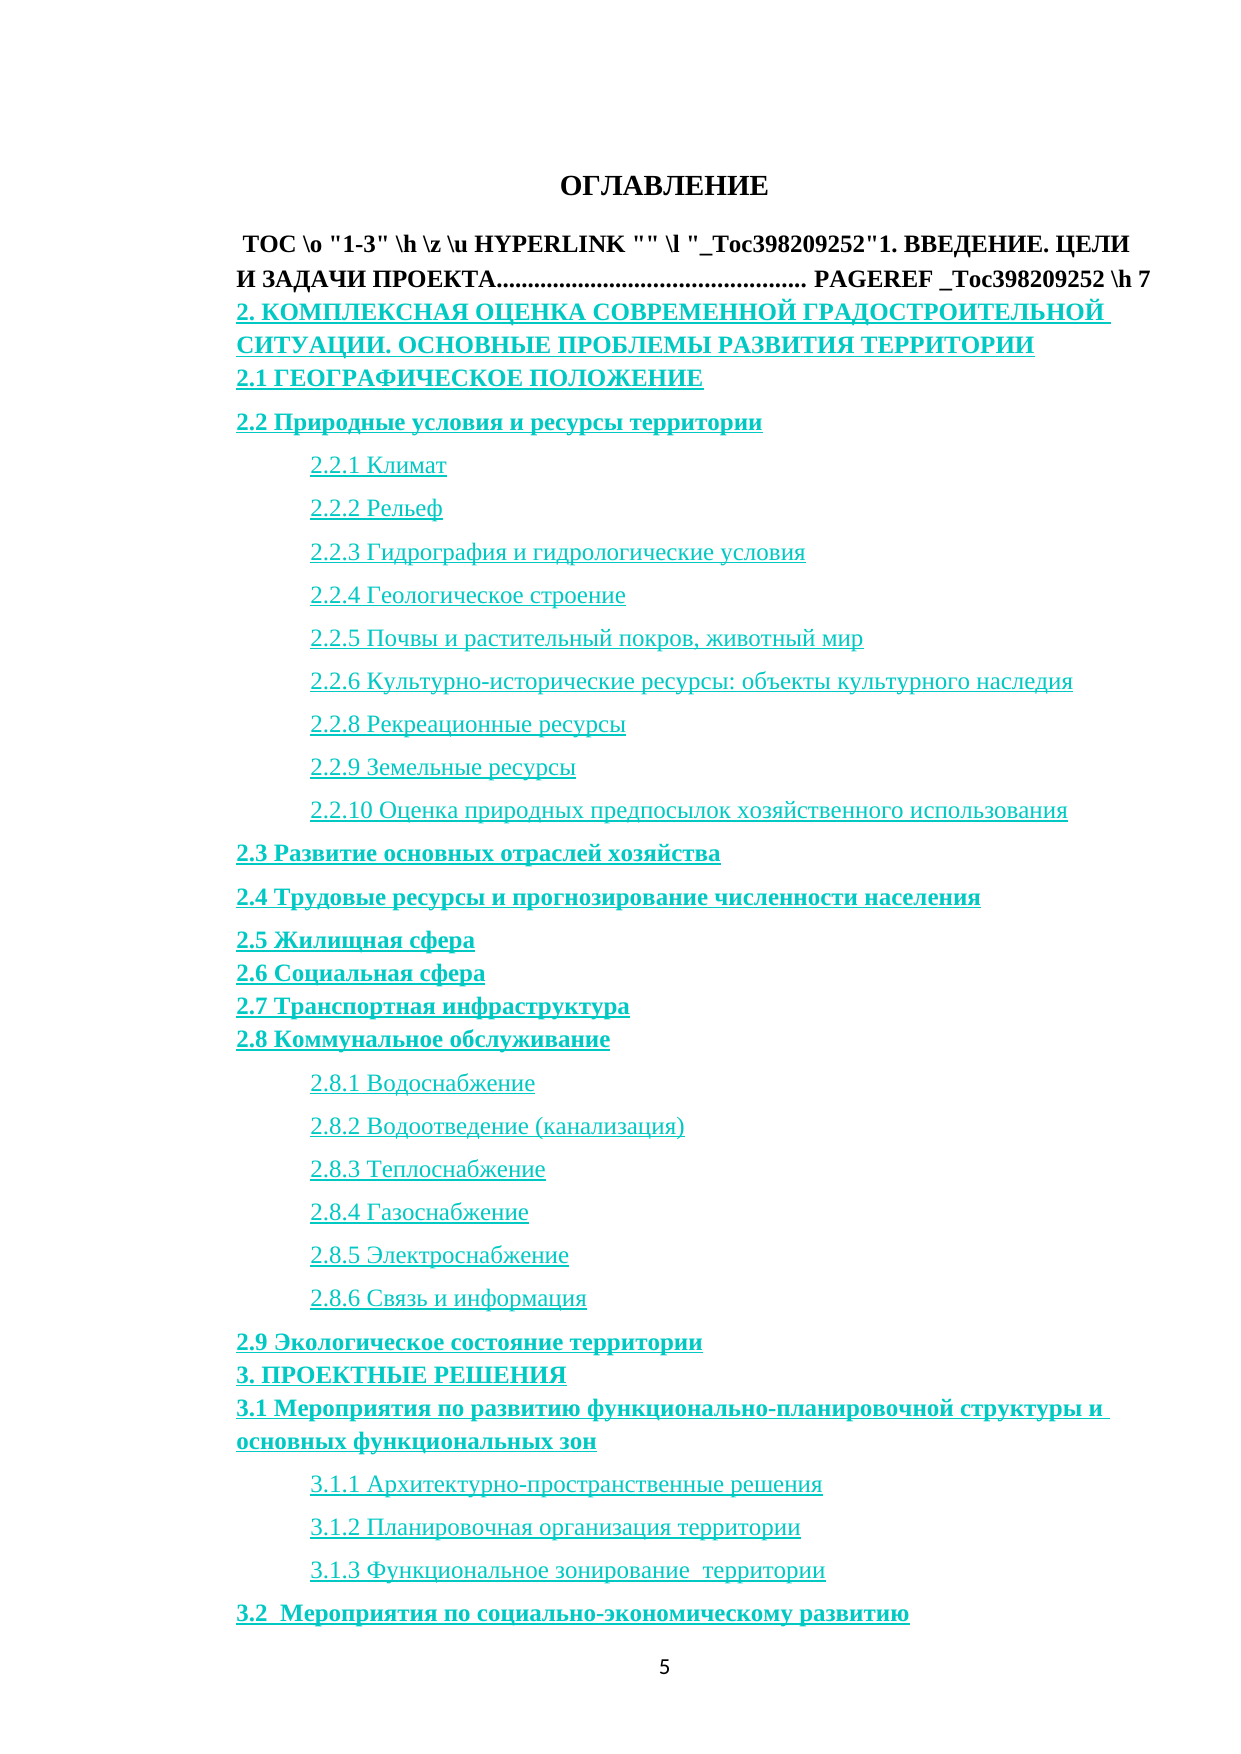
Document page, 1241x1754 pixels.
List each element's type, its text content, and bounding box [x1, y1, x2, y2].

subtitle ОГЛАВЛЕНИЕ [177, 168, 1152, 202]
